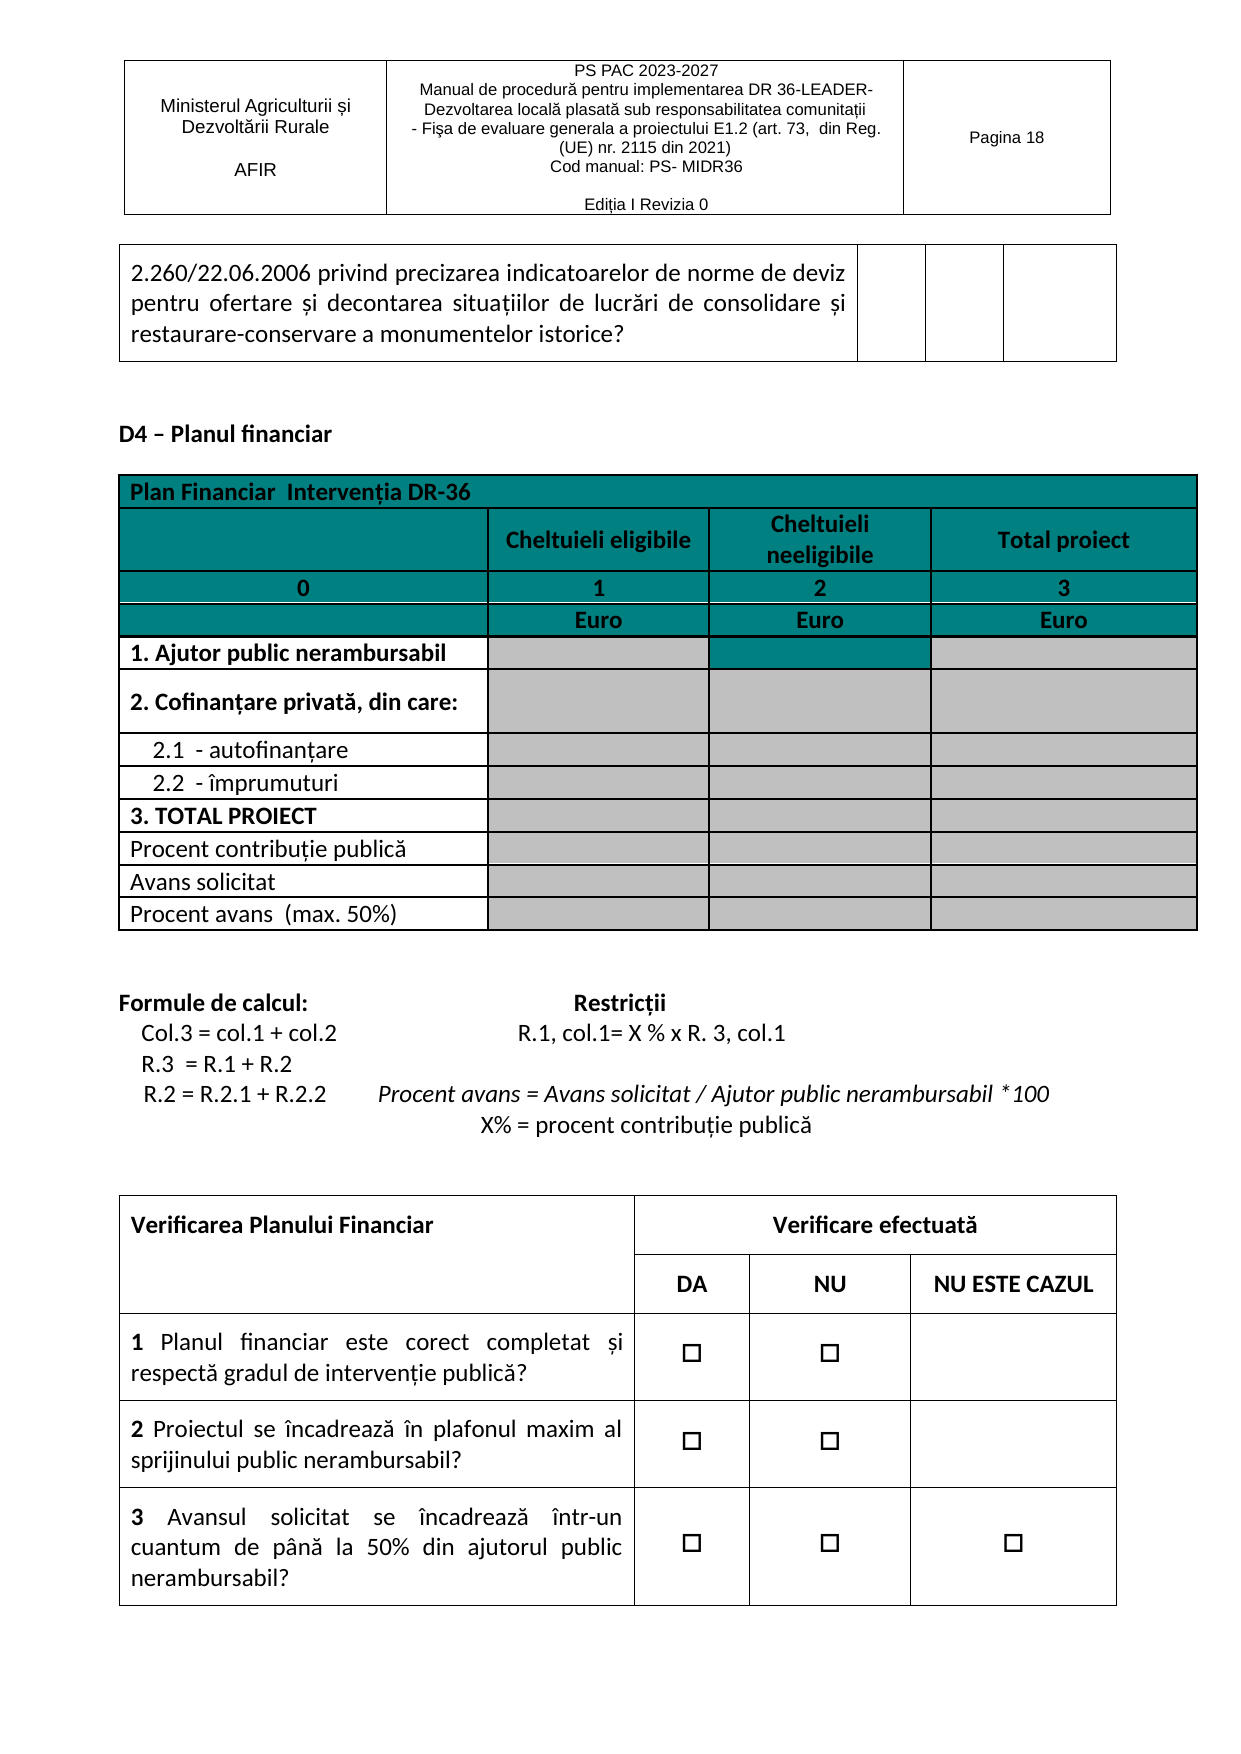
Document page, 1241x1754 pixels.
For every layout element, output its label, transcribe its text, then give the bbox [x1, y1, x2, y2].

table_cell 3 Avansul solicitat se încadrează într-un cuantum de până la 50% din ajutorul public nerambursabil? [120, 1488, 634, 1605]
table_cell 2. Cofinanţare privată, din care: [120, 670, 487, 732]
table_cell [710, 638, 930, 668]
table_cell [932, 800, 1196, 831]
table_cell [489, 670, 708, 732]
table_cell Cheltuieli eligibile [489, 509, 708, 570]
table_cell Total proiect [932, 509, 1196, 570]
table_cell [710, 670, 930, 732]
table_cell [1004, 245, 1116, 361]
table_cell 1. Ajutor public nerambursabil [120, 638, 487, 668]
table_cell [932, 898, 1196, 929]
list R.3 = R.1 + R.2 [119, 1048, 1116, 1078]
list Formule de calcul: Restricţii [119, 987, 1116, 1017]
table_cell [750, 1401, 910, 1487]
table_cell [710, 866, 930, 896]
table_cell [932, 734, 1196, 765]
table_cell 3 [932, 572, 1196, 602]
table_cell [932, 833, 1196, 863]
table_cell DA [635, 1255, 749, 1313]
table_cell [911, 1401, 1116, 1487]
table_cell [489, 734, 708, 765]
table_cell [489, 638, 708, 668]
list Col.3 = col.1 + col.2 R.1, col.1= X % x R. 3, col.1 [119, 1017, 1116, 1048]
text D4 – Planul financiar [119, 418, 1116, 448]
table_cell [932, 767, 1196, 798]
table_cell Procent avans (max. 50%) [120, 898, 487, 929]
table_cell [750, 1314, 910, 1400]
table_cell [635, 1314, 749, 1400]
table_cell [932, 866, 1196, 896]
table_cell [120, 509, 487, 570]
table_cell 2 Proiectul se încadrează în plafonul maxim al sprijinului public nerambursabil? [120, 1401, 634, 1487]
table_cell [710, 898, 930, 929]
table_cell [858, 245, 925, 361]
table_cell [710, 833, 930, 863]
table_cell [489, 898, 708, 929]
table_cell [635, 1401, 749, 1487]
table_cell Euro [932, 605, 1196, 635]
table_cell [710, 767, 930, 798]
table_cell NU [750, 1255, 910, 1313]
table_cell [489, 833, 708, 863]
table_cell [489, 767, 708, 798]
table_cell [489, 800, 708, 831]
table_cell 3. TOTAL PROIECT [120, 800, 487, 831]
table_cell [932, 670, 1196, 732]
table_cell 2 [710, 572, 930, 602]
table_cell [710, 800, 930, 831]
table_cell Euro [489, 605, 708, 635]
table_cell 1 Planul financiar este corect completat şi respectă gradul de intervenţie publică? [120, 1314, 634, 1400]
table_header Verificarea Planului Financiar [120, 1196, 634, 1313]
table_cell Avans solicitat [120, 866, 487, 896]
table_cell Cheltuieli neeligibile [710, 509, 930, 570]
table_cell [911, 1314, 1116, 1400]
text X% = procent contribuţie publică [119, 1109, 1116, 1139]
table_cell [926, 245, 1003, 361]
table_cell [120, 605, 487, 635]
table_cell Euro [710, 605, 930, 635]
table_cell 2.1 - autofinanţare [120, 734, 487, 765]
table_cell 1 [489, 572, 708, 602]
table_cell [635, 1488, 749, 1605]
table_cell NU ESTE CAZUL [911, 1255, 1116, 1313]
text R.2 = R.2.1 + R.2.2 Procent avans = Avans solicitat / Ajutor public nerambursabil *100 [81, 1078, 1116, 1109]
table_cell [750, 1488, 910, 1605]
table_cell 2.2 - împrumuturi [120, 767, 487, 798]
table_cell [710, 734, 930, 765]
table_header Plan Financiar Intervenţia DR-36 [120, 476, 1196, 507]
table_cell Procent contribuţie publică [120, 833, 487, 863]
table_cell [489, 866, 708, 896]
table_header Verificare efectuată [635, 1196, 1116, 1254]
table_cell [932, 638, 1196, 668]
table_cell [911, 1488, 1116, 1605]
table_cell 0 [120, 572, 487, 602]
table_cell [120, 245, 857, 361]
